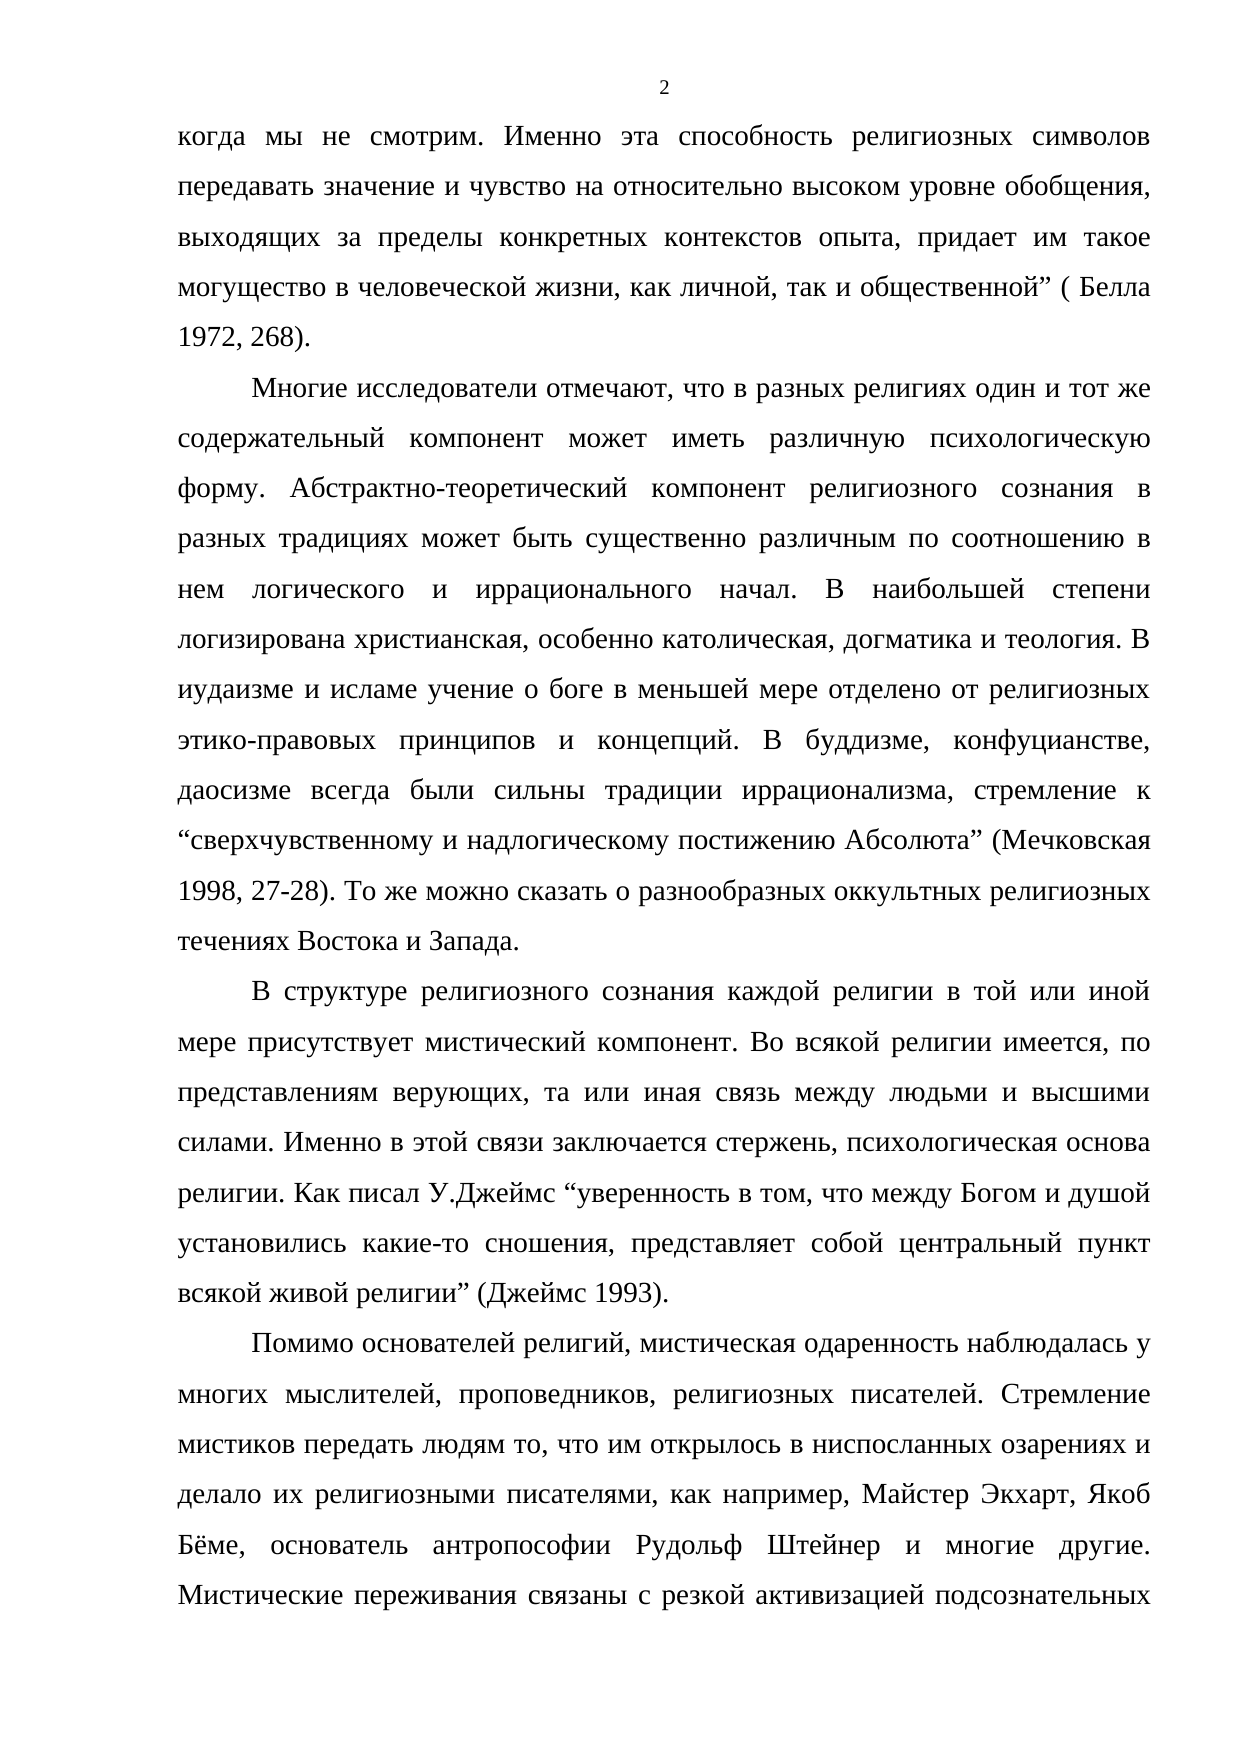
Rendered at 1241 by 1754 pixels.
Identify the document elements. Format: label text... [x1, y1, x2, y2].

text Многие исследователи отмечают, что в разных религиях один и тот же содержательный компонент может иметь различную психологическую форму. Абстрактно-теоретический компонент религиозного сознания в разных традициях может быть существенно различным по соотношению в нем логического и иррационального начал. В наибольшей степени логизирована христианская, особенно католическая, догматика и теология. В иудаизме и исламе учение о боге в меньшей мере отделено от религиозных этико-правовых принципов и концепций. В буддизме, конфуцианстве, даосизме всегда были сильны традиции иррационализма, стремление к “сверхчувственному и надлогическому постижению Абсолюта” (Мечковская 1998, 27-28). То же можно сказать о разнообразных оккультных религиозных течениях Востока и Запада. [177, 370, 1152, 957]
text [177, 118, 1152, 353]
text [177, 1326, 1152, 1611]
text В структуре религиозного сознания каждой религии в той или иной мере присутствует мистический компонент. Во всякой религии имеется, по представлениям верующих, та или иная связь между людьми и высшими силами. Именно в этой связи заключается стержень, психологическая основа религии. Как писал У.Джеймс “уверенность в том, что между Богом и душой установились какие-то сношения, представляет собой центральный пункт всякой живой религии” (Джеймс 1993). [177, 973, 1152, 1309]
